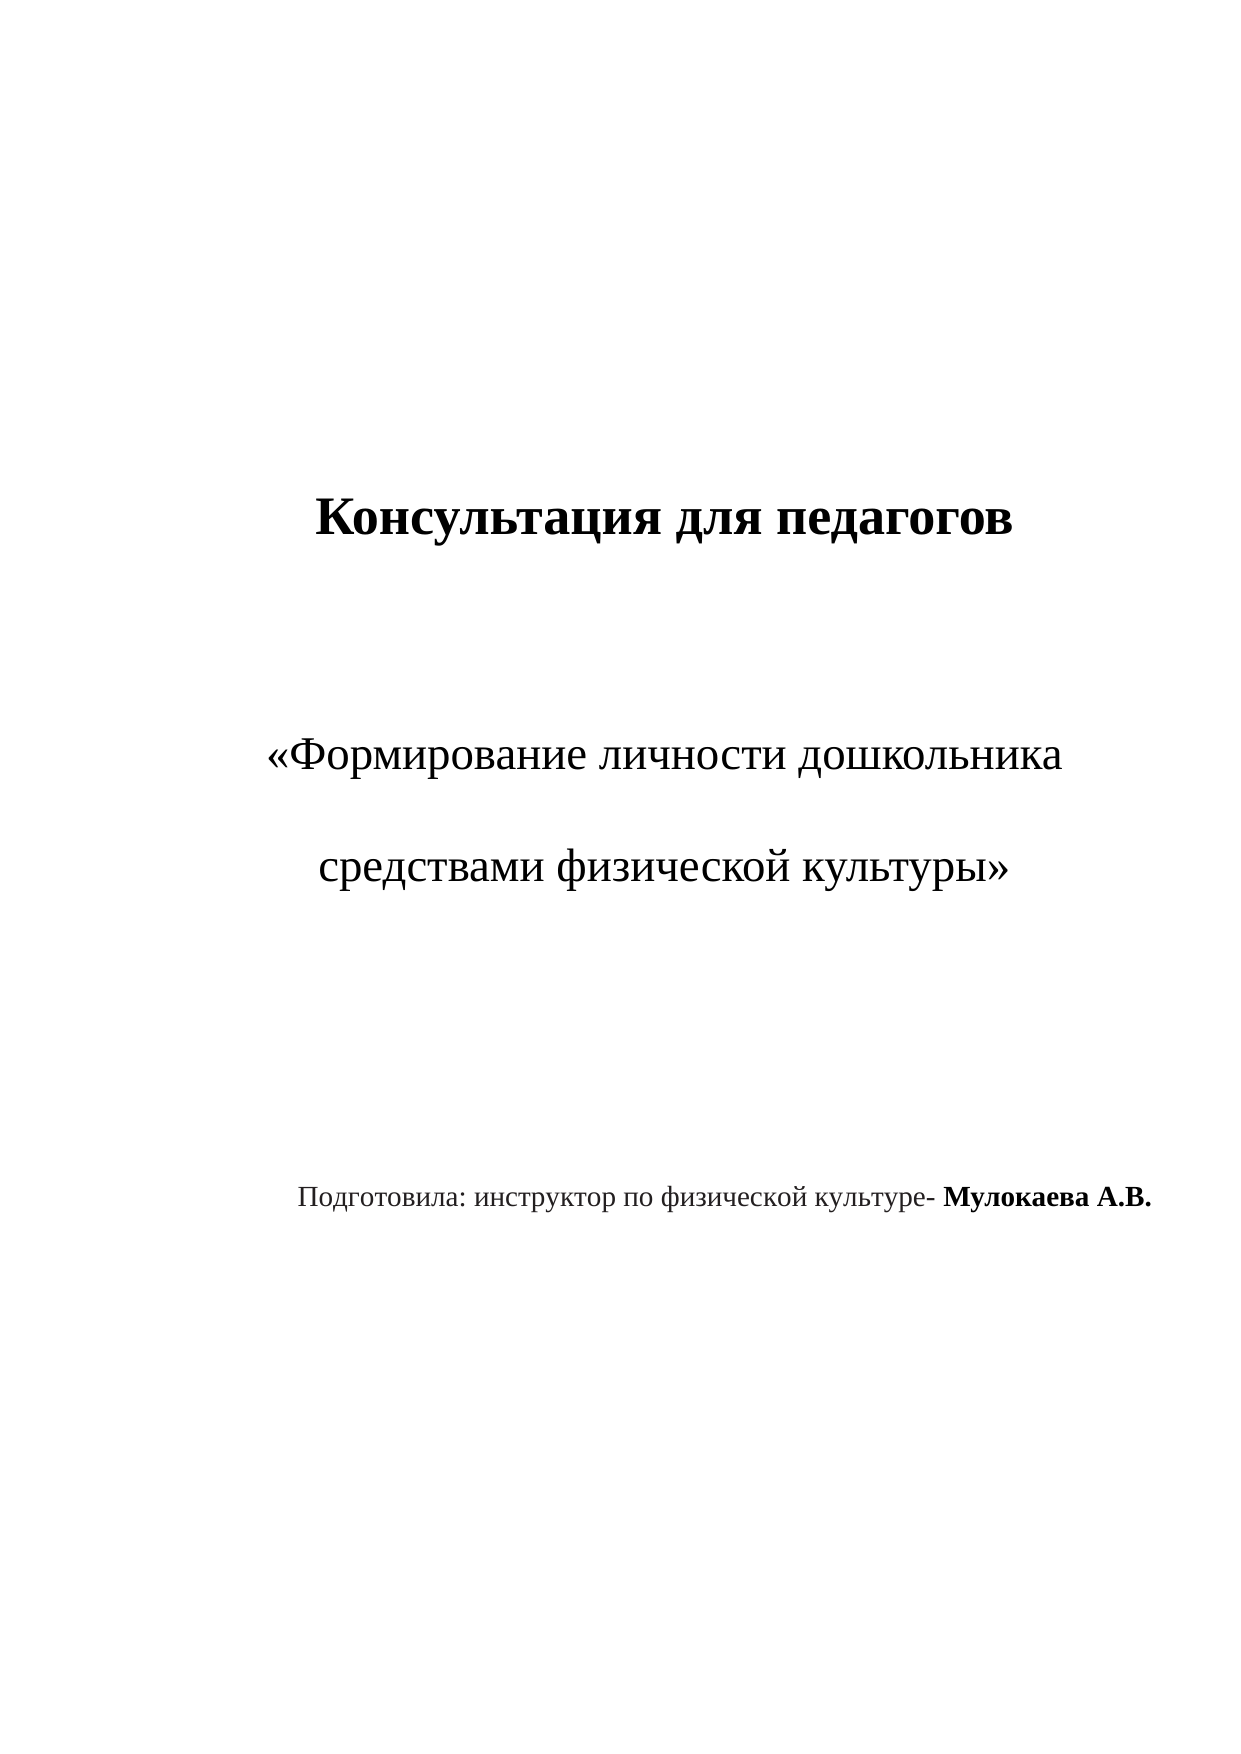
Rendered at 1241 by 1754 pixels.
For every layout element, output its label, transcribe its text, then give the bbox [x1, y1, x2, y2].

text Подготовила: инструктор по физической культуре- Мулокаева А.В. [177, 1175, 1152, 1212]
text «Формирование личности дошкольника [177, 723, 1152, 779]
subtitle Консультация для педагогов [177, 484, 1152, 546]
text средствами физической культуры» [177, 836, 1152, 892]
